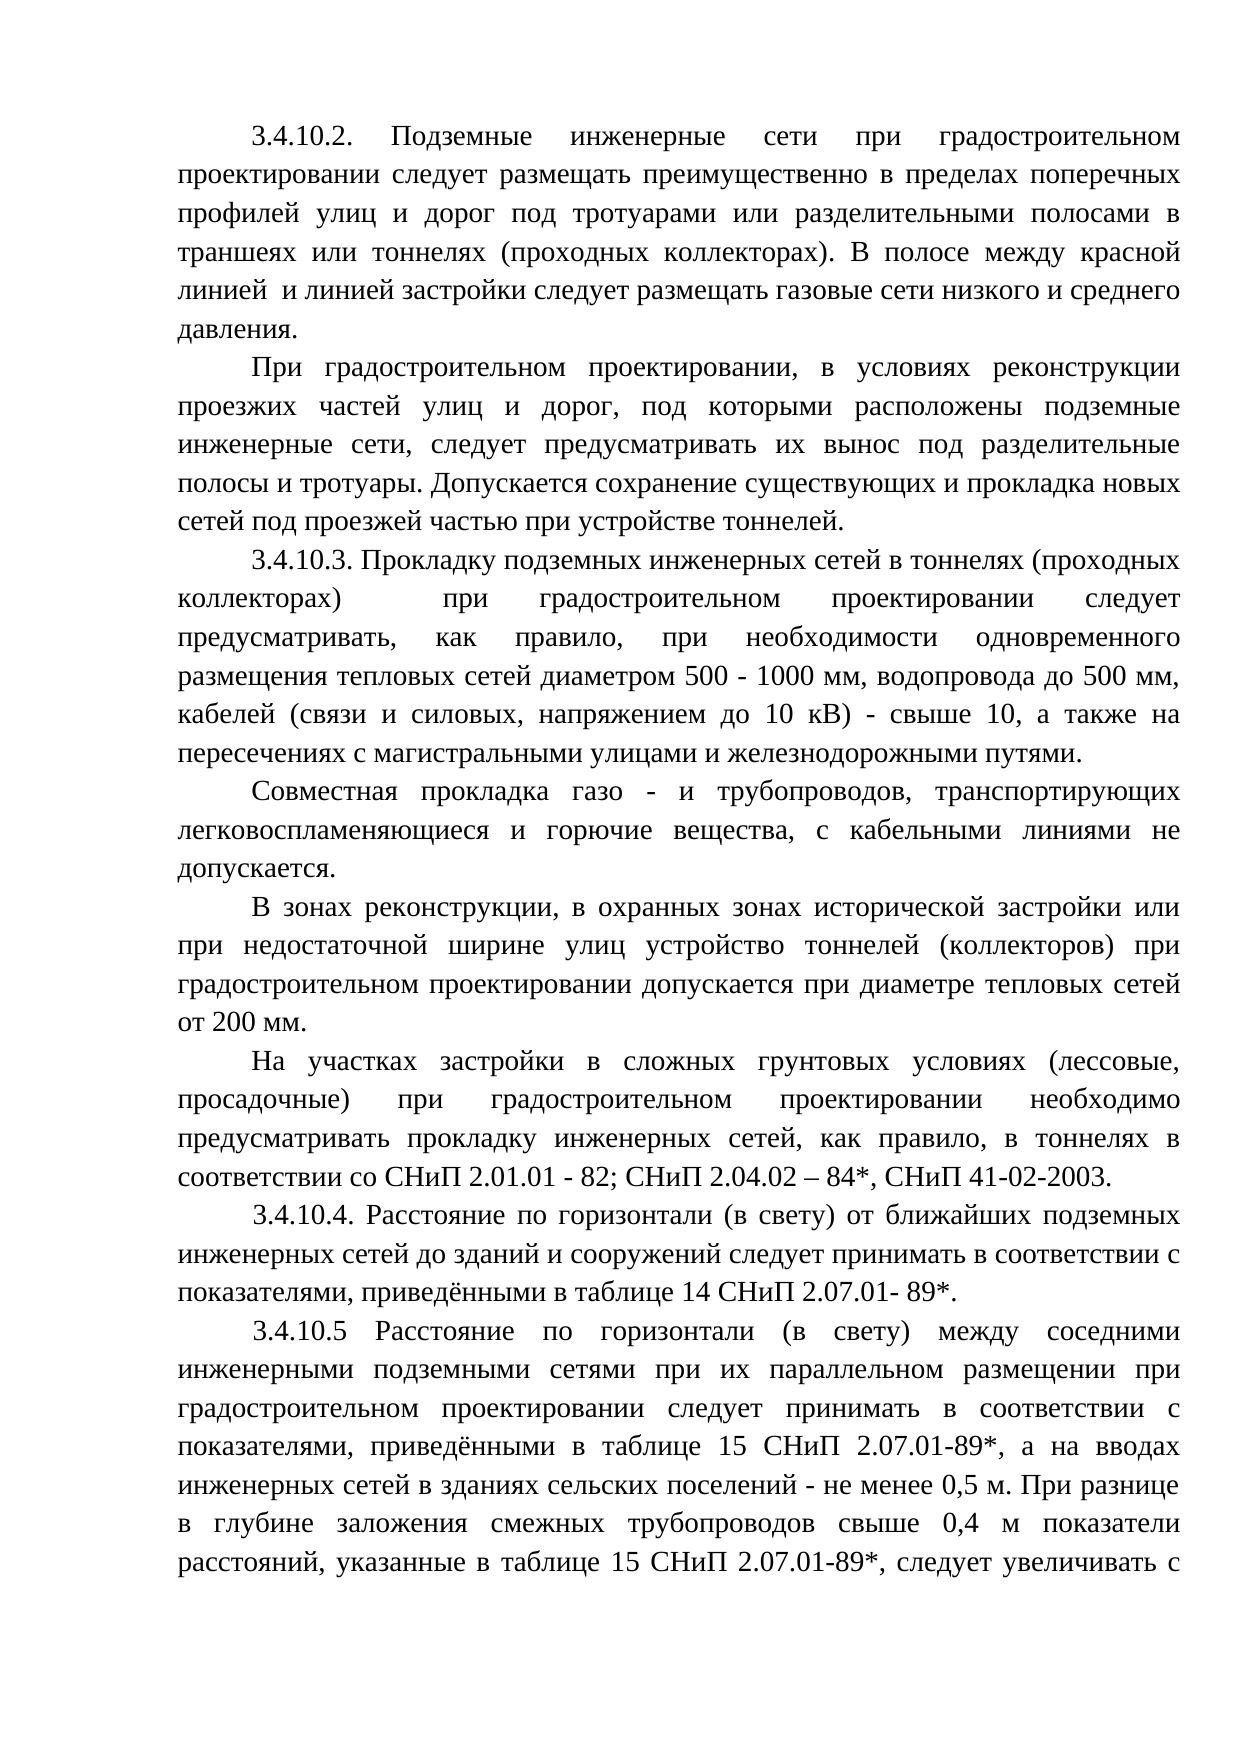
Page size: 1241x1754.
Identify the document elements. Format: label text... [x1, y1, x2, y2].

text Совместная прокладка газо - и трубопроводов, транспортирующих легковоспламеняющиеся и горючие вещества, с кабельными линиями не допускается. [177, 773, 1181, 884]
text На участках застройки в сложных грунтовых условиях (лессовые, просадочные) при градостроительном проектировании необходимо предусматривать прокладку инженерных сетей, как правило, в тоннелях в соответствии со СНиП 2.01.01 - 82; СНиП 2.04.02 – 84*, СНиП 41-02-2003. [177, 1043, 1181, 1192]
text 3.4.10.4. Расстояние по горизонтали (в свету) от ближайших подземных инженерных сетей до зданий и сооружений следует принимать в соответствии с показателями, приведёнными в таблице 14 СНиП 2.07.01- 89*. [177, 1197, 1181, 1308]
text 3.4.10.2. Подземные инженерные сети при градостроительном проектировании следует размещать преимущественно в пределах поперечных профилей улиц и дорог под тротуарами или разделительными полосами в траншеях или тоннелях (проходных коллекторах). В полосе между красной линией и линией застройки следует размещать газовые сети низкого и среднего давления. [177, 118, 1181, 344]
text При градостроительном проектировании, в условиях реконструкции проезжих частей улиц и дорог, под которыми расположены подземные инженерные сети, следует предусматривать их вынос под разделительные полосы и тротуары. Допускается сохранение существующих и прокладка новых сетей под проезжей частью при устройстве тоннелей. [177, 349, 1181, 537]
text В зонах реконструкции, в охранных зонах исторической застройки или при недостаточной ширине улиц устройство тоннелей (коллекторов) при градостроительном проектировании допускается при диаметре тепловых сетей от 200 мм. [177, 889, 1181, 1038]
text 3.4.10.3. Прокладку подземных инженерных сетей в тоннелях (проходных коллекторах) при градостроительном проектировании следует предусматривать, как правило, при необходимости одновременного размещения тепловых сетей диаметром 500 - 1000 мм, водопровода до 500 мм, кабелей (связи и силовых, напряжением до 10 кВ) - свыше 10, а также на пересечениях с магистральными улицами и железнодорожными путями. [177, 542, 1181, 768]
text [177, 1313, 1181, 1578]
